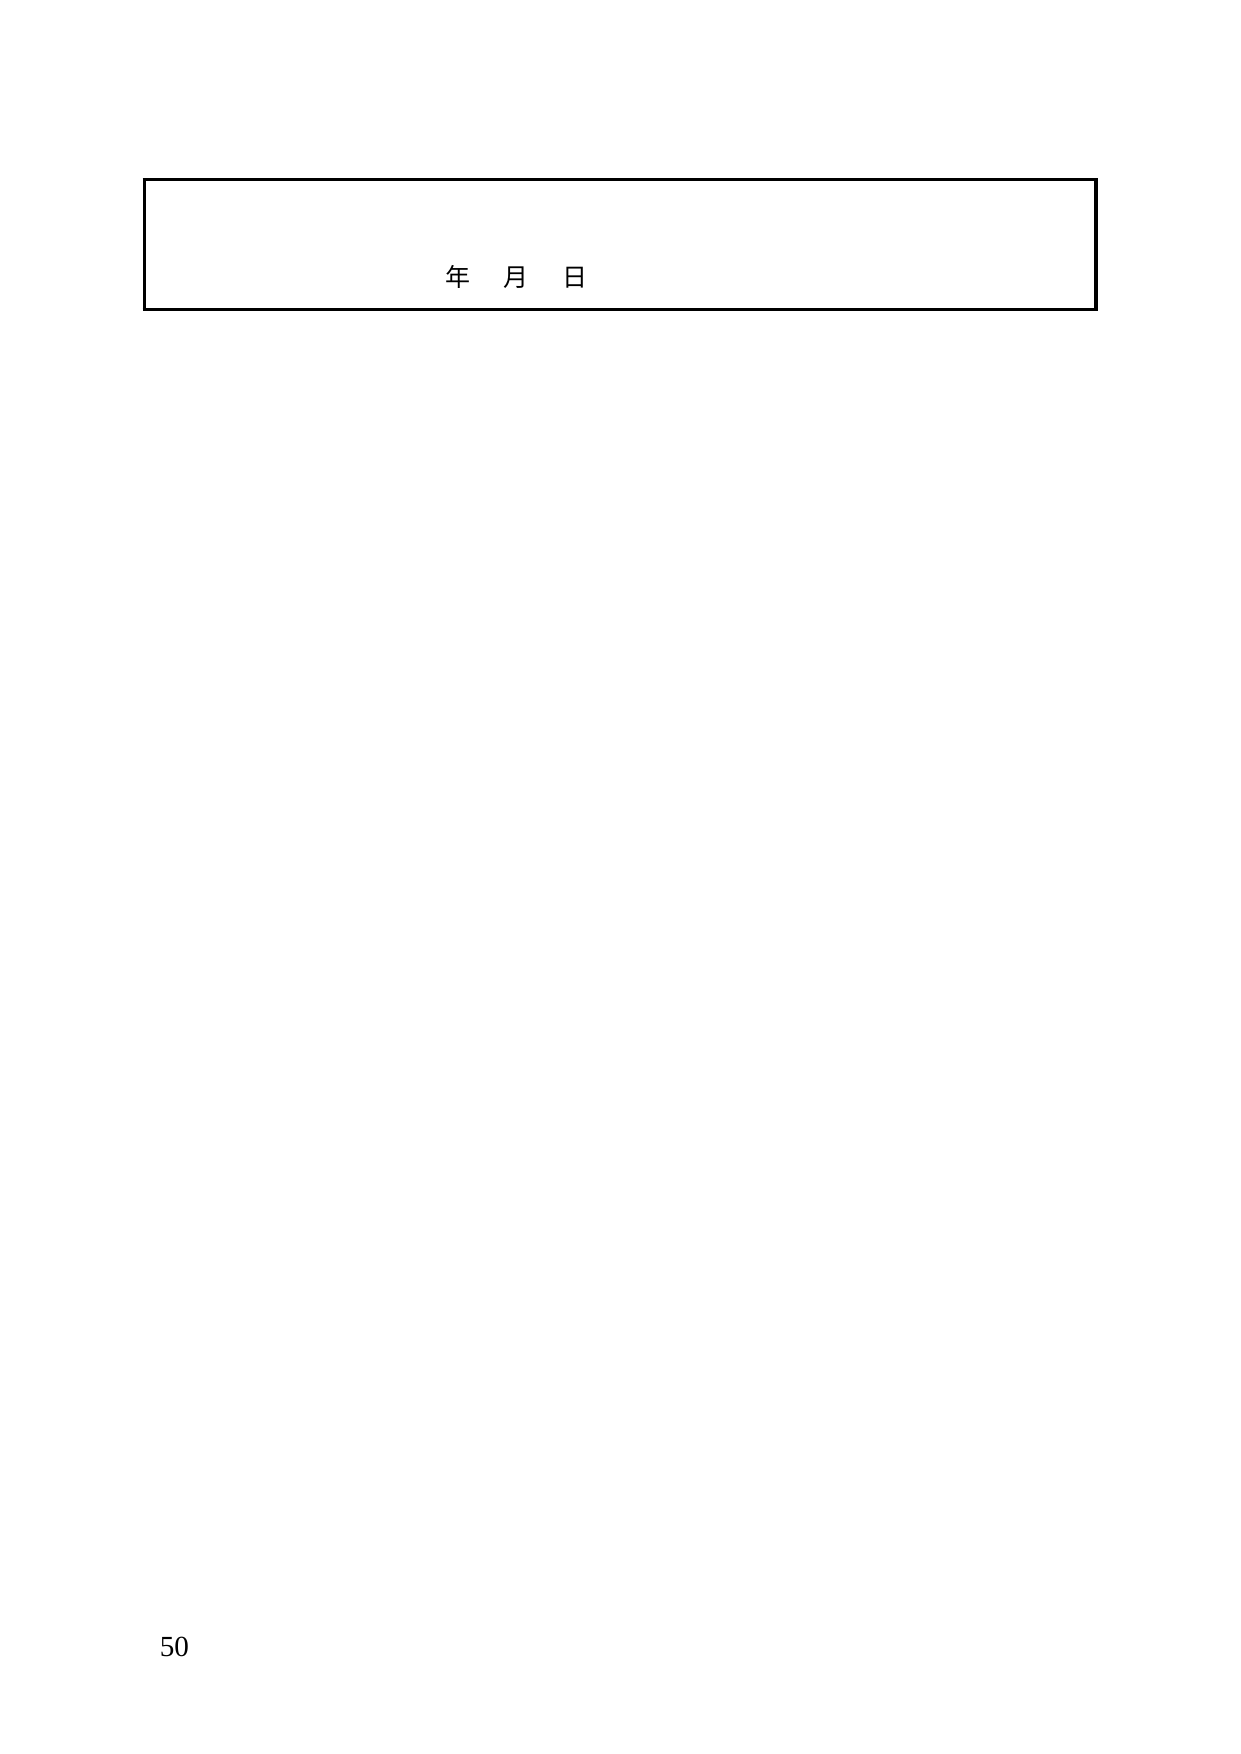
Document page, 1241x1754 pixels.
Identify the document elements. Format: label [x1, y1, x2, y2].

table_cell [146, 181, 1094, 308]
